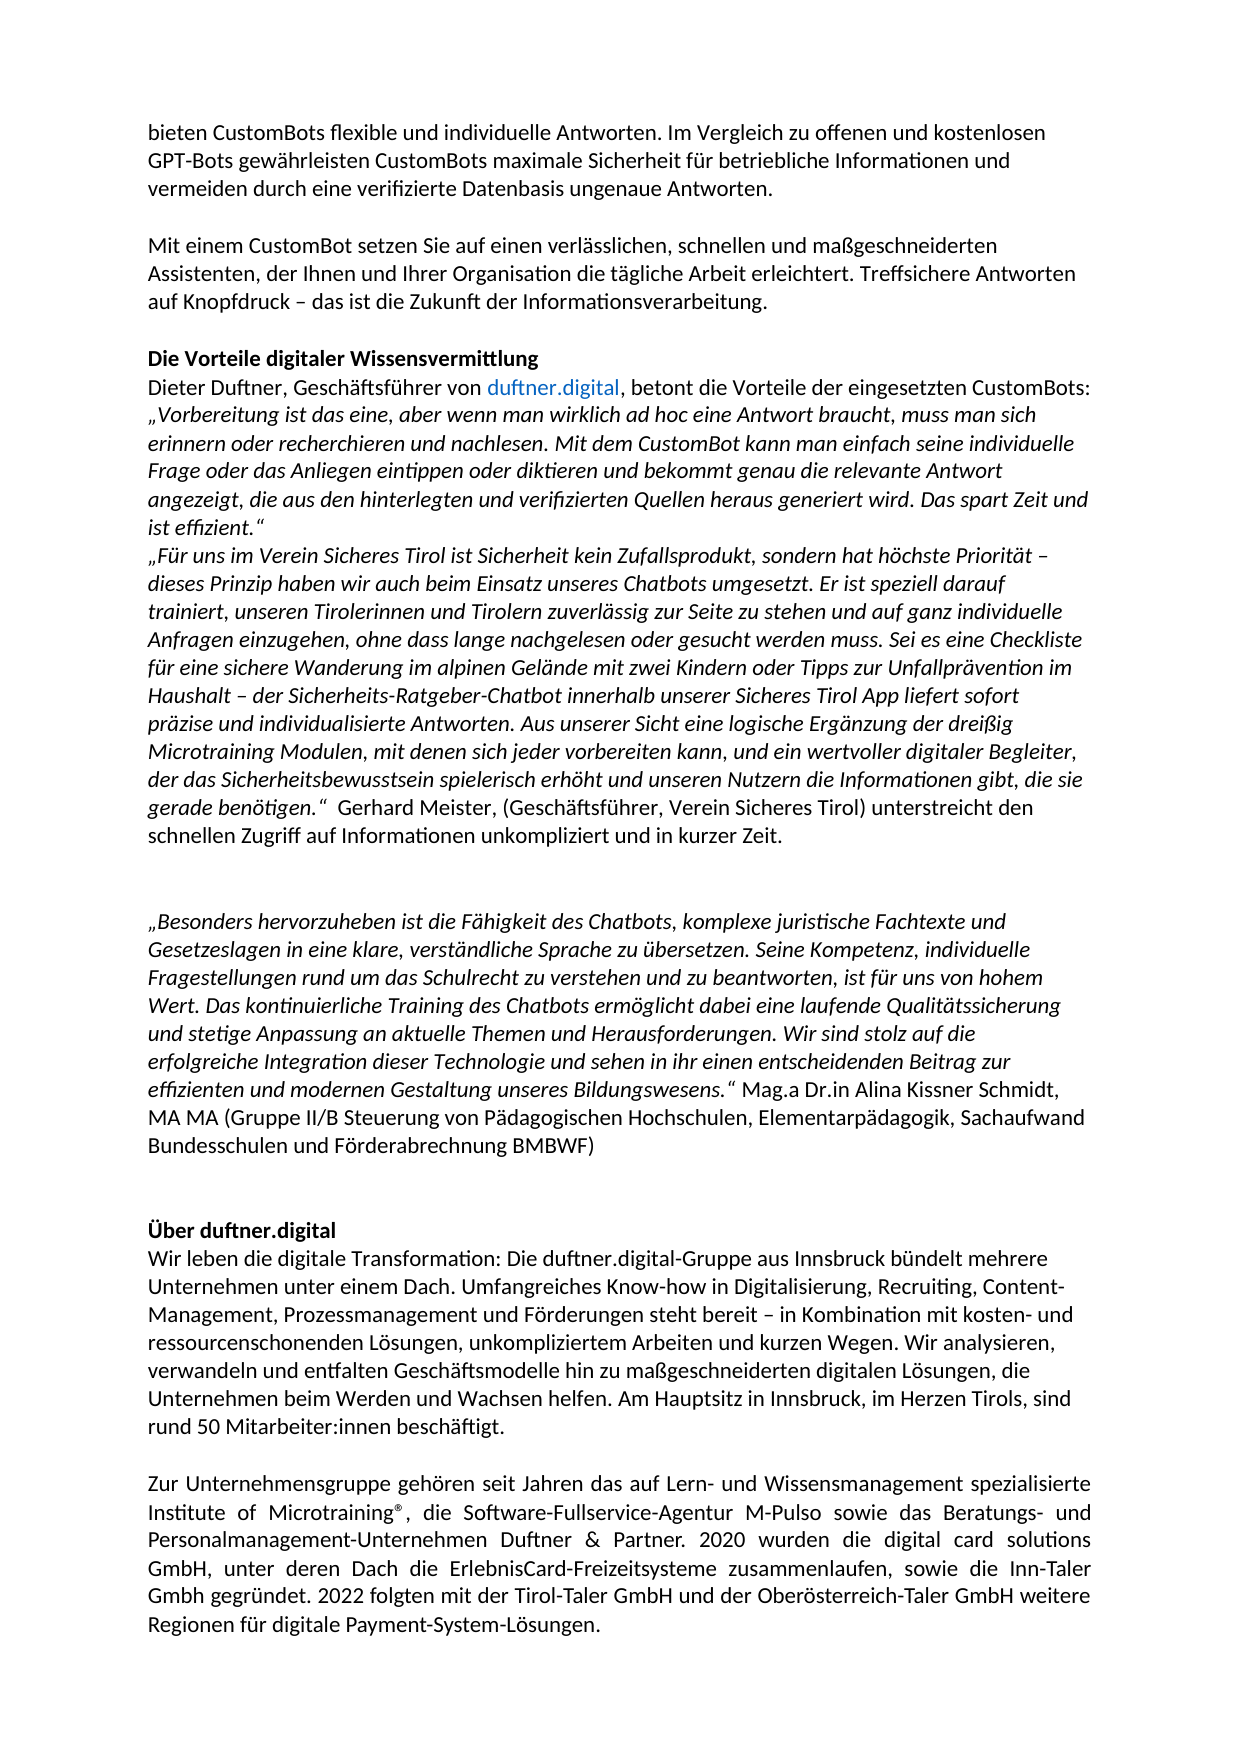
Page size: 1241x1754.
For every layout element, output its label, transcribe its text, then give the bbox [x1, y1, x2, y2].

text „Besonders hervorzuheben ist die Fähigkeit des Chatbots, komplexe juristische Fachtexte und Gesetzeslagen in eine klare, verständliche Sprache zu übersetzen. Seine Kompetenz, individuelle Fragestellungen rund um das Schulrecht zu verstehen und zu beantworten, ist für uns von hohem Wert. Das kontinuierliche Training des Chatbots ermöglicht dabei eine laufende Qualitätssicherung und stetige Anpassung an aktuelle Themen und Herausforderungen. Wir sind stolz auf die erfolgreiche Integration dieser Technologie und sehen in ihr einen entscheidenden Beitrag zur effizienten und modernen Gestaltung unseres Bildungswesens.“ Mag.a Dr.in Alina Kissner Schmidt, MA MA (Gruppe II/B Steuerung von Pädagogischen Hochschulen, Elementarpädagogik, Sachaufwand Bundesschulen und Förderabrechnung BMBWF) [148, 878, 1093, 1159]
text Die Vorteile digitaler Wissensvermittlung Dieter Duftner, Geschäftsführer von duftner.digital, betont die Vorteile der eingesetzten CustomBots: „Vorbereitung ist das eine, aber wenn man wirklich ad hoc eine Antwort braucht, muss man sich erinnern oder recherchieren und nachlesen. Mit dem CustomBot kann man einfach seine individuelle Frage oder das Anliegen eintippen oder diktieren und bekommt genau die relevante Antwort angezeigt, die aus den hinterlegten und verifizierten Quellen heraus generiert wird. Das spart Zeit und ist effizient.“ „Für uns im Verein Sicheres Tirol ist Sicherheit kein Zufallsprodukt, sondern hat höchste Priorität – dieses Prinzip haben wir auch beim Einsatz unseres Chatbots umgesetzt. Er ist speziell darauf trainiert, unseren Tirolerinnen und Tirolern zuverlässig zur Seite zu stehen und auf ganz individuelle Anfragen einzugehen, ohne dass lange nachgelesen oder gesucht werden muss. Sei es eine Checkliste für eine sichere Wanderung im alpinen Gelände mit zwei Kindern oder Tipps zur Unfallprävention im Haushalt – der Sicherheits-Ratgeber-Chatbot innerhalb unserer Sicheres Tirol App liefert sofort präzise und individualisierte Antworten. Aus unserer Sicht eine logische Ergänzung der dreißig Microtraining Modulen, mit denen sich jeder vorbereiten kann, und ein wertvoller digitaler Begleiter, der das Sicherheitsbewusstsein spielerisch erhöht und unseren Nutzern die Informationen gibt, die sie gerade benötigen.“ Gerhard Meister, (Geschäftsführer, Verein Sicheres Tirol) unterstreicht den schnellen Zugriff auf Informationen unkompliziert und in kurzer Zeit. [148, 344, 1093, 849]
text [148, 118, 1093, 202]
text Mit einem CustomBot setzen Sie auf einen verlässlichen, schnellen und maßgeschneiderten Assistenten, der Ihnen und Ihrer Organisation die tägliche Arbeit erleichtert. Treffsichere Antworten auf Knopfdruck – das ist die Zukunft der Informationsverarbeitung. [148, 231, 1093, 315]
text Über duftner.digital Wir leben die digitale Transformation: Die duftner.digital-Gruppe aus Innsbruck bündelt mehrere Unternehmen unter einem Dach. Umfangreiches Know-how in Digitalisierung, Recruiting, Content-Management, Prozessmanagement und Förderungen steht bereit – in Kombination mit kosten- und ressourcenschonenden Lösungen, unkompliziertem Arbeiten und kurzen Wegen. Wir analysieren, verwandeln und entfalten Geschäftsmodelle hin zu maßgeschneiderten digitalen Lösungen, die Unternehmen beim Werden und Wachsen helfen. Am Hauptsitz in Innsbruck, im Herzen Tirols, sind rund 50 Mitarbeiter:innen beschäftigt. [148, 1188, 1093, 1440]
text Zur Unternehmensgruppe gehören seit Jahren das auf Lern- und Wissensmanagement spezialisierte Institute of Microtraining®, die Software-Fullservice-Agentur M-Pulso sowie das Beratungs- und Personalmanagement-Unternehmen Duftner & Partner. 2020 wurden die digital card solutions GmbH, unter deren Dach die ErlebnisCard-Freizeitsysteme zusammenlaufen, sowie die Inn-Taler Gmbh gegründet. 2022 folgten mit der Tirol-Taler GmbH und der Oberösterreich-Taler GmbH weitere Regionen für digitale Payment-System-Lösungen. [148, 1469, 1093, 1638]
